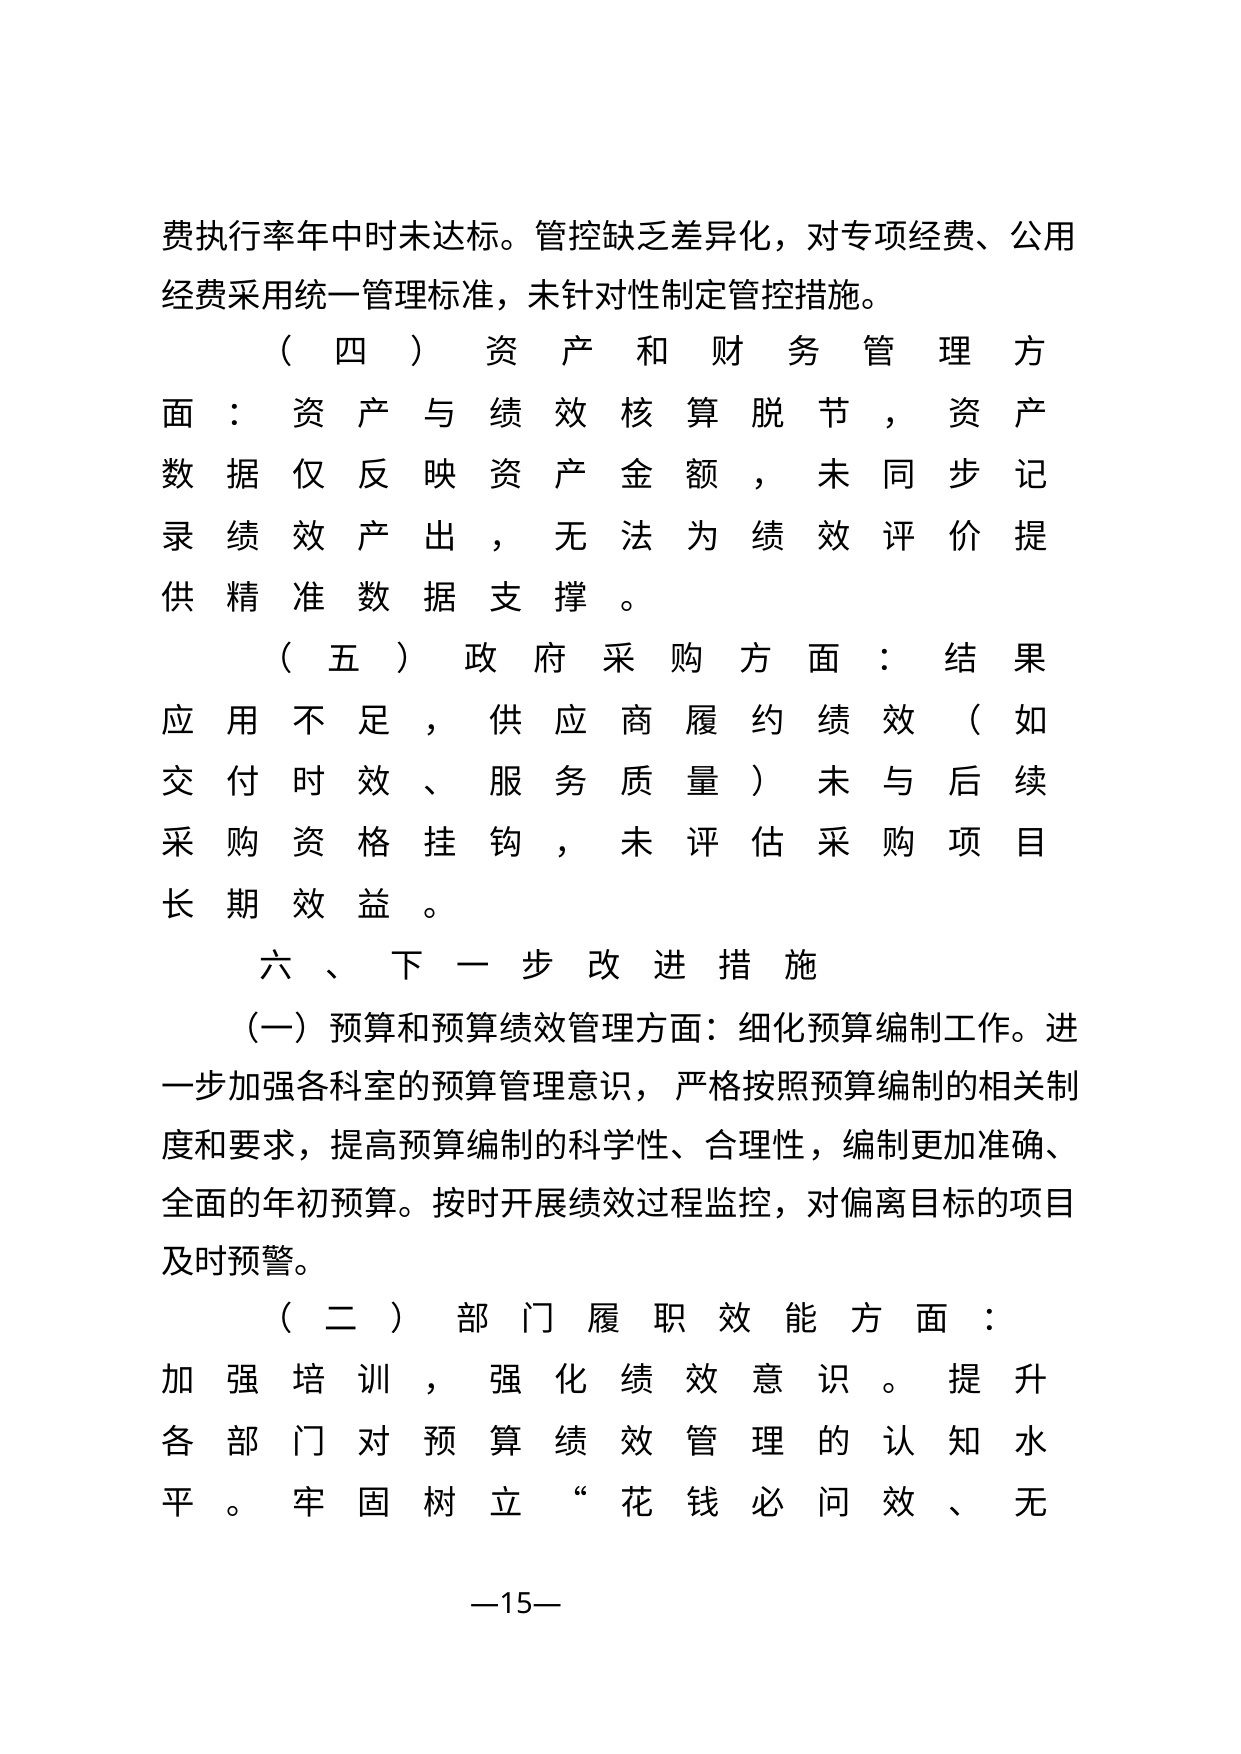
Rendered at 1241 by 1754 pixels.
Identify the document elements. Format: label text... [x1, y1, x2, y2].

text （五）政府采购方面：结果应用不足，供应商履约绩效（如交付时效、服务质量）未与后续采购资格挂钩，未评估采购项目长期效益。 [161, 626, 1079, 932]
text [161, 202, 1079, 319]
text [161, 1285, 1079, 1531]
text （四）资产和财务管理方面：资产与绩效核算脱节，资产数据仅反映资产金额，未同步记录绩效产出，无法为绩效评价提供精准数据支撑。 [161, 319, 1079, 626]
text 六、下一步改进措施 [161, 932, 1079, 994]
text （一）预算和预算绩效管理方面：细化预算编制工作。进一步加强各科室的预算管理意识， 严格按照预算编制的相关制度和要求，提高预算编制的科学性、合理性，编制更加准确、全面的年初预算。按时开展绩效过程监控，对偏离目标的项目及时预警。 [161, 994, 1079, 1285]
